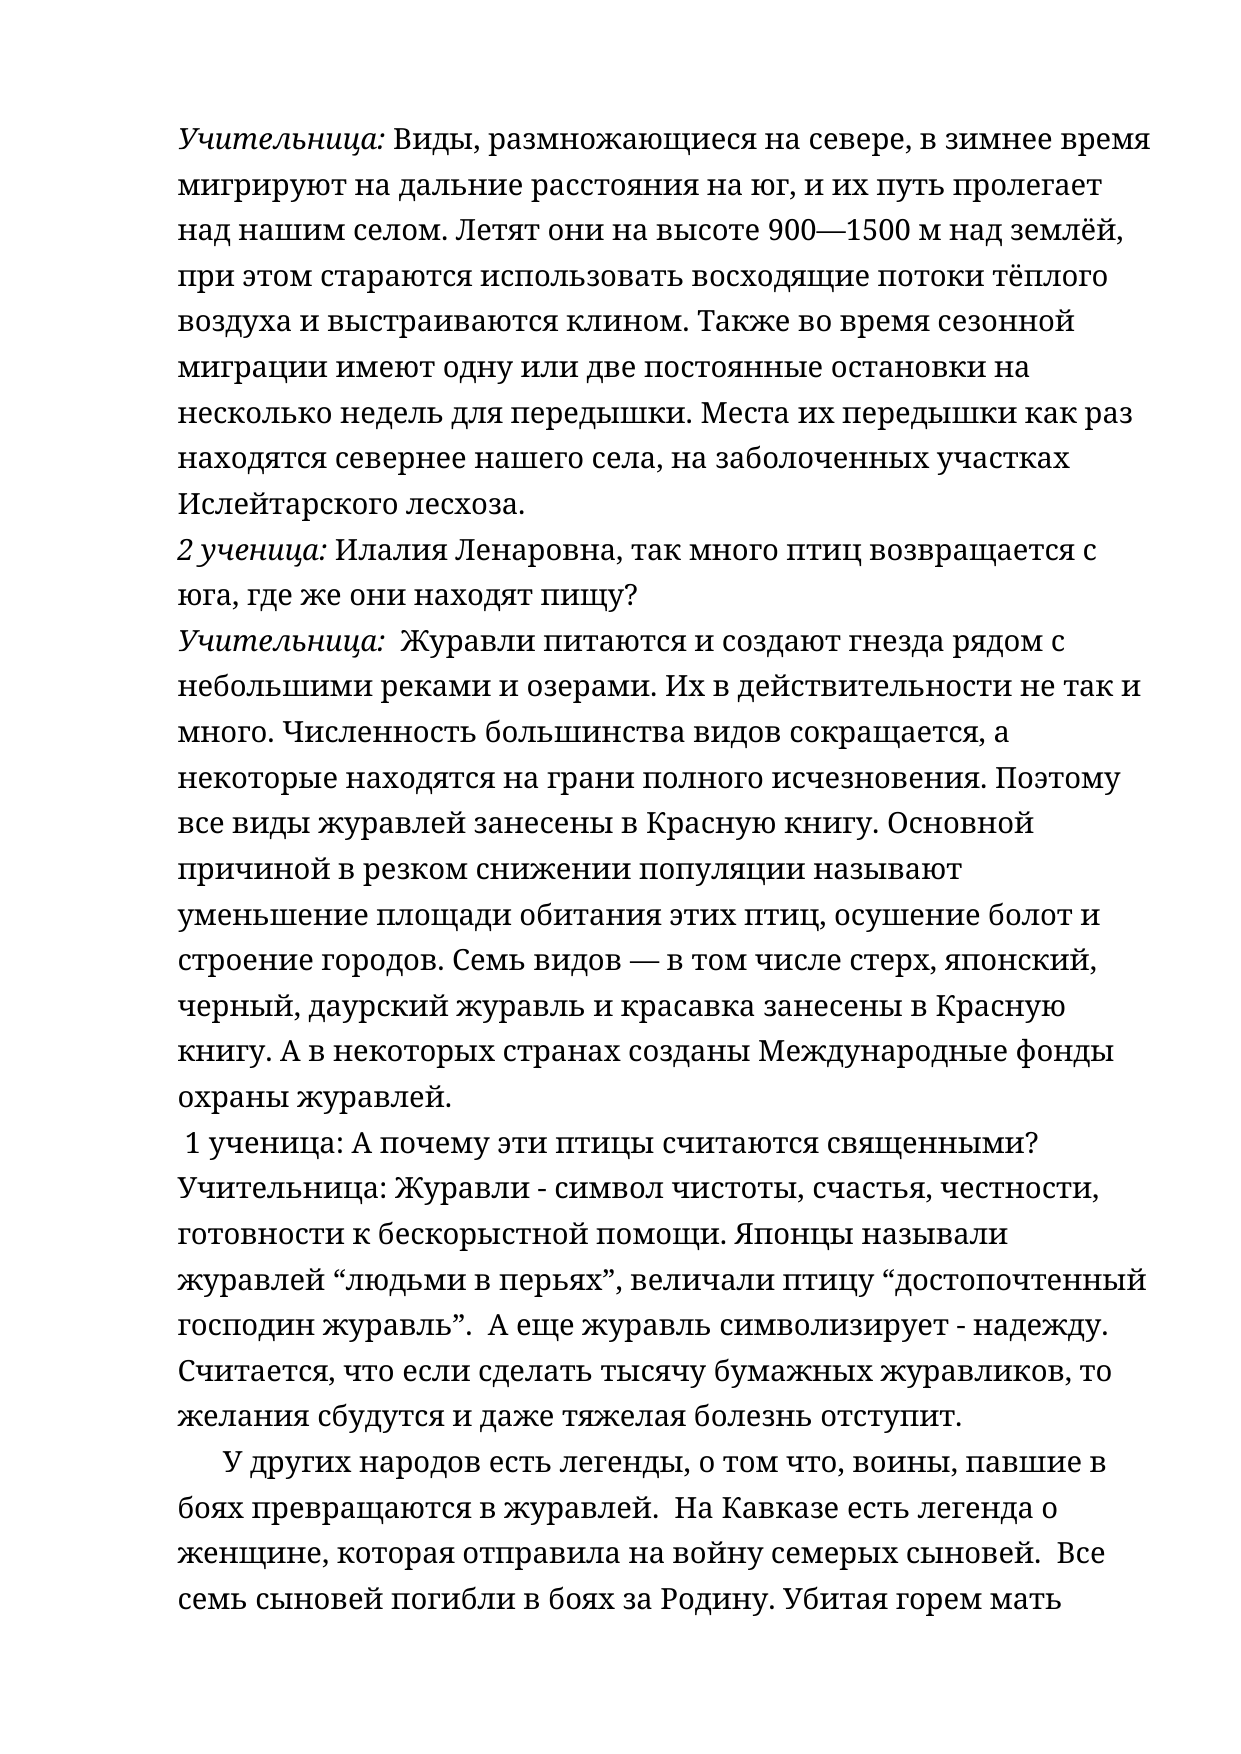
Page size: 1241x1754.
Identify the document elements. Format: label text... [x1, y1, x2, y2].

text 2 ученица: Илалия Ленаровна, так много птиц возвращается с юга, где же они находят пищу? [177, 529, 1152, 614]
text Учительница: Журавли питаются и создают гнезда рядом с небольшими реками и озерами. Их в действительности не так и много. Численность большинства видов сокращается, а некоторые находятся на грани полного исчезновения. Поэтому все виды журавлей занесены в Красную книгу. Основной причиной в резком снижении популяции называют уменьшение площади обитания этих птиц, осушение болот и строение городов. Семь видов — в том числе стерх, японский, черный, даурский журавль и красавка занесены в Красную книгу. А в некоторых странах созданы Международные фонды охраны журавлей. [177, 620, 1152, 1116]
text Учительница: Журавли - символ чистоты, счастья, честности, готовности к бескорыстной помощи. Японцы называли журавлей “людьми в перьях”, величали птицу “достопочтенный господин журавль”. А еще журавль символизирует - надежду. Считается, что если сделать тысячу бумажных журавликов, то желания сбудутся и даже тяжелая болезнь отступит. [177, 1167, 1152, 1435]
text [177, 1441, 1152, 1618]
text Учительница: Виды, размножающиеся на севере, в зимнее время мигрируют на дальние расстояния на юг, и их путь пролегает над нашим селом. Летят они на высоте 900—1500 м над землёй, при этом стараются использовать восходящие потоки тёплого воздуха и выстраиваются клином. Также во время сезонной миграции имеют одну или две постоянные остановки на несколько недель для передышки. Места их передышки как раз находятся севернее нашего села, на заболоченных участках Ислейтарского лесхоза. [177, 118, 1152, 523]
text 1 ученица: А почему эти птицы считаются священными? [177, 1122, 1152, 1162]
